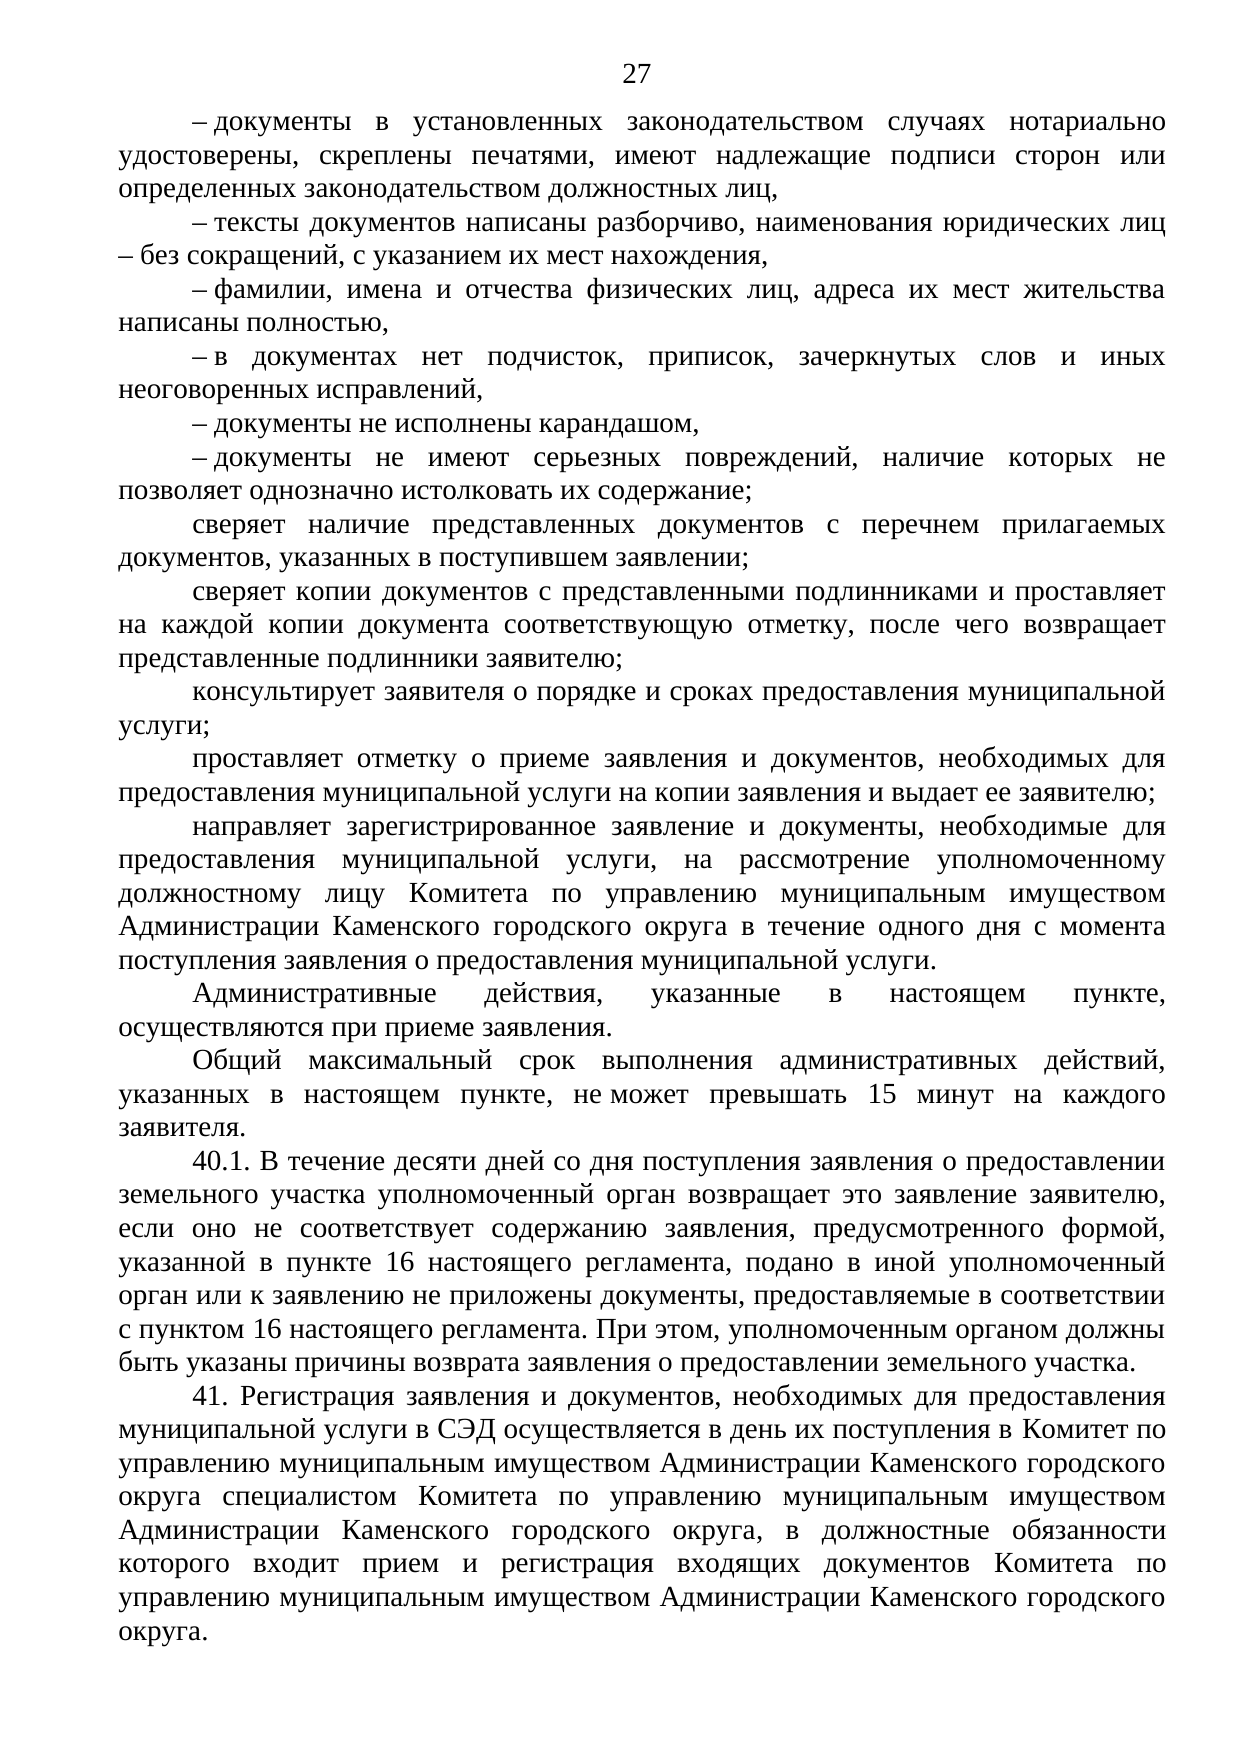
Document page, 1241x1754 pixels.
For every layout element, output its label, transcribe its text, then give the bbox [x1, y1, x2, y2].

text Общий максимальный срок выполнения административных действий, указанных в настоящем пункте, не может превышать 15 минут на каждого заявителя. [118, 1042, 1167, 1143]
text 40.1. В течение десяти дней со дня поступления заявления о предоставлении земельного участка уполномоченный орган возвращает это заявление заявителю, если оно не соответствует содержанию заявления, предусмотренного формой, указанной в пункте 16 настоящего регламента, подано в иной уполномоченный орган или к заявлению не приложены документы, предоставляемые в соответствии с пунктом 16 настоящего регламента. При этом, уполномоченным органом должны быть указаны причины возврата заявления о предоставлении земельного участка. [118, 1143, 1167, 1378]
text – документы не имеют серьезных повреждений, наличие которых не позволяет однозначно истолковать их содержание; [118, 439, 1167, 506]
text – в документах нет подчисток, приписок, зачеркнутых слов и иных неоговоренных исправлений, [118, 338, 1167, 405]
text – тексты документов написаны разборчиво, наименования юридических лиц – без сокращений, с указанием их мест нахождения, [118, 204, 1167, 271]
text направляет зарегистрированное заявление и документы, необходимые для предоставления муниципальной услуги, на рассмотрение уполномоченному должностному лицу Комитета по управлению муниципальным имуществом Администрации Каменского городского округа в течение одного дня с момента поступления заявления о предоставления муниципальной услуги. [118, 808, 1167, 975]
text 41. Регистрация заявления и документов, необходимых для предоставления муниципальной услуги в СЭД осуществляется в день их поступления в Комитет по управлению муниципальным имуществом Администрации Каменского городского округа специалистом Комитета по управлению муниципальным имуществом Администрации Каменского городского округа, в должностные обязанности которого входит прием и регистрация входящих документов Комитета по управлению муниципальным имуществом Администрации Каменского городского округа. [118, 1378, 1167, 1646]
text консультирует заявителя о порядке и сроках предоставления муниципальной услуги; [118, 673, 1167, 741]
text Административные действия, указанные в настоящем пункте, осуществляются при приеме заявления. [118, 975, 1167, 1042]
text сверяет наличие представленных документов с перечнем прилагаемых документов, указанных в поступившем заявлении; [118, 506, 1167, 573]
text проставляет отметку о приеме заявления и документов, необходимых для предоставления муниципальной услуги на копии заявления и выдает ее заявителю; [118, 741, 1167, 808]
text сверяет копии документов с представленными подлинниками и проставляет на каждой копии документа соответствующую отметку, после чего возвращает представленные подлинники заявителю; [118, 573, 1167, 673]
text – фамилии, имена и отчества физических лиц, адреса их мест жительства написаны полностью, [118, 271, 1167, 338]
text – документы не исполнены карандашом, [118, 405, 1167, 439]
text – документы в установленных законодательством случаях нотариально удостоверены, скреплены печатями, имеют надлежащие подписи сторон или определенных законодательством должностных лиц, [118, 103, 1167, 204]
